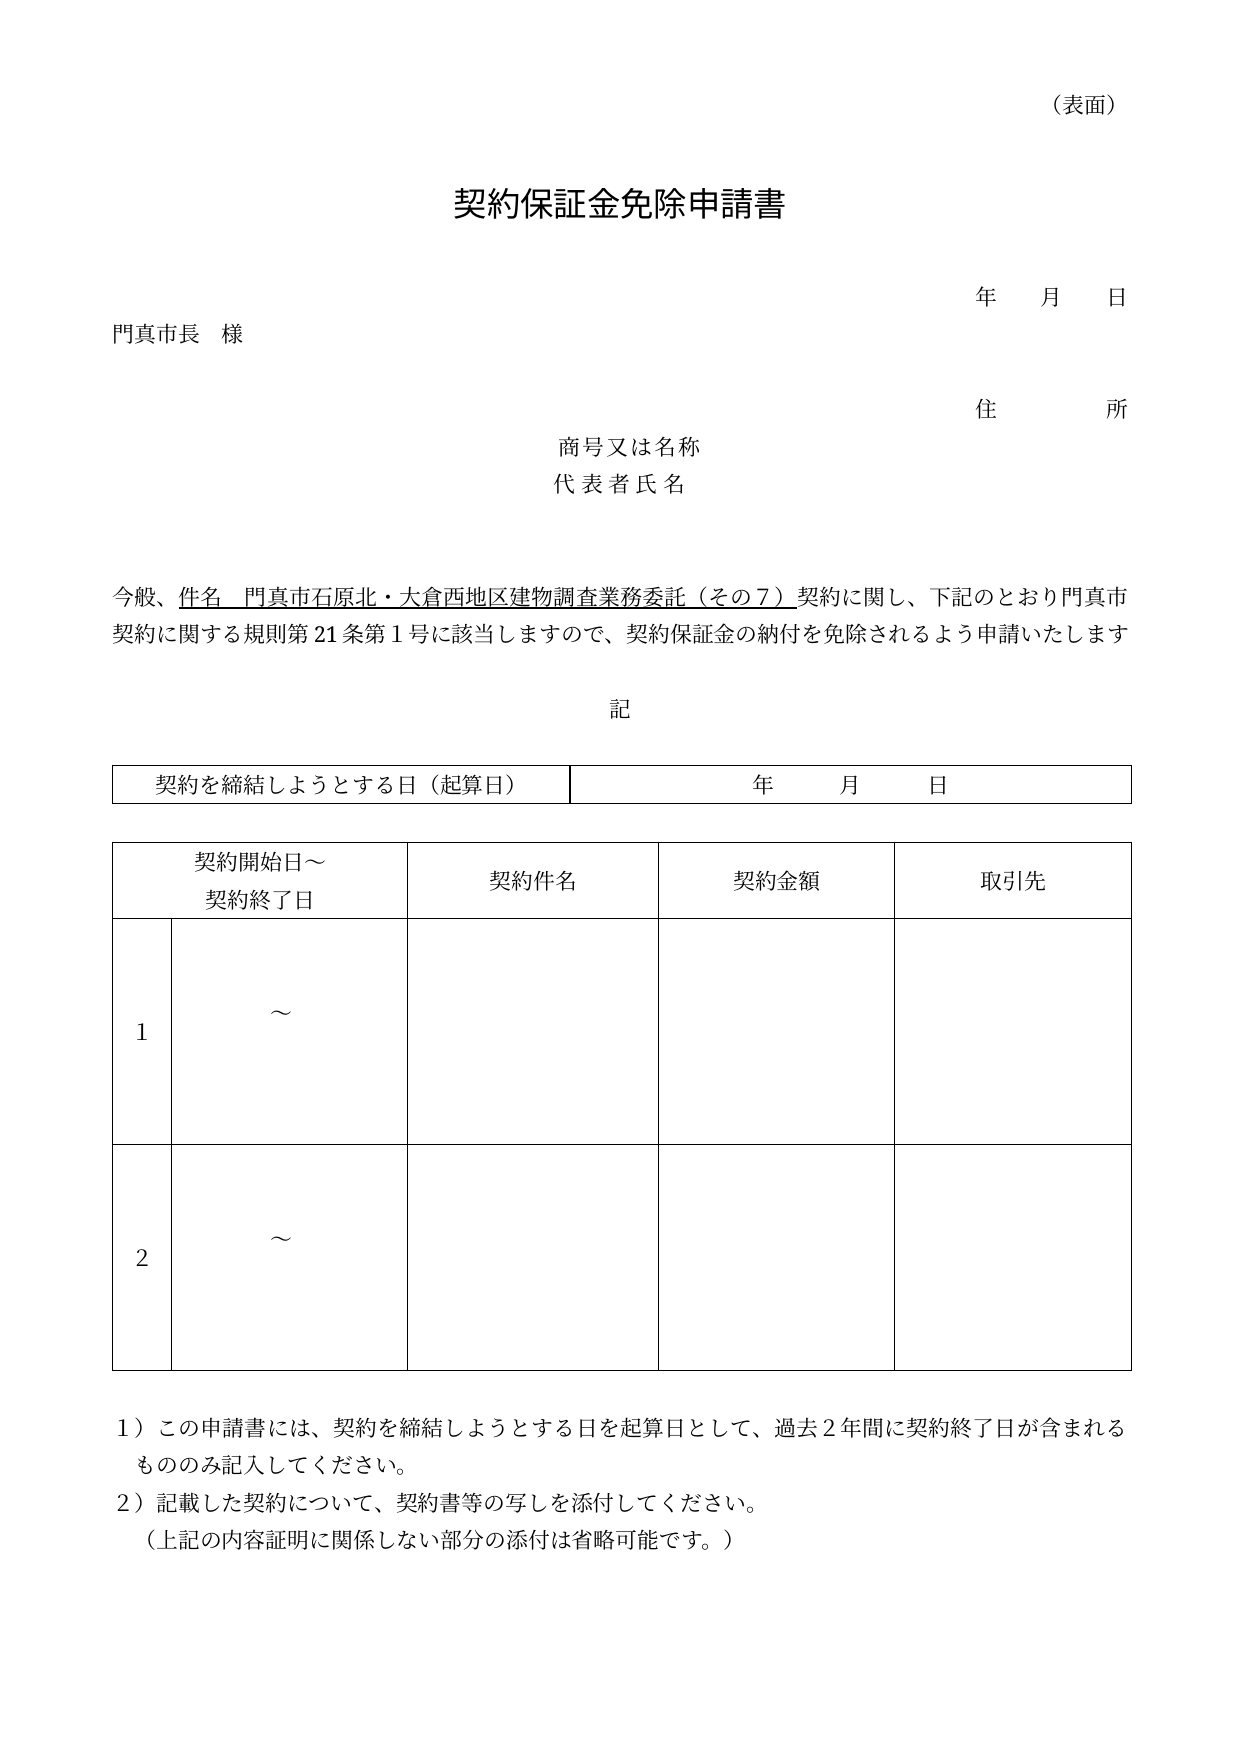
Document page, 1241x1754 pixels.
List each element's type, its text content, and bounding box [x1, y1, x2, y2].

text 代表者氏名 [112, 464, 1084, 502]
table_cell [408, 919, 658, 1144]
subtitle 記 [112, 689, 1128, 727]
table_cell [408, 1145, 658, 1370]
table_cell ～ [172, 1145, 407, 1370]
text 年 月 日 [112, 277, 1128, 314]
table_cell [895, 919, 1131, 1144]
text （上記の内容証明に関係しない部分の添付は省略可能です。） [112, 1521, 1128, 1558]
table_header 取引先 [895, 843, 1131, 918]
text 門真市長 様 [112, 314, 1128, 352]
table_cell １ [113, 919, 171, 1144]
table_cell ２ [113, 1145, 171, 1370]
table_header 年 月 日 [571, 766, 1131, 803]
text 今般、件名 門真市石原北・大倉西地区建物調査業務委託（その７）契約に関し、下記のとおり門真市契約に関する規則第21条第１号に該当しますので、契約保証金の納付を免除されるよう申請いたします。 [112, 577, 1128, 652]
table_header 契約金額 [659, 843, 894, 918]
table_cell [659, 1145, 894, 1370]
table_cell ～ [172, 919, 407, 1144]
text 商号又は名称 [112, 427, 1128, 464]
table_header 契約を締結しようとする日（起算日） [113, 766, 569, 803]
table_cell [895, 1145, 1131, 1370]
text １）この申請書には、契約を締結しようとする日を起算日として、過去２年間に契約終了日が含まれるもののみ記入してください。 [112, 1408, 1128, 1483]
text ２）記載した契約について、契約書等の写しを添付してください。 [112, 1483, 1128, 1521]
table_cell [659, 919, 894, 1144]
table_header 契約開始日～ 契約終了日 [113, 843, 407, 918]
text 契約保証金免除申請書 [112, 164, 1128, 239]
text 住 所 [112, 389, 1128, 427]
table_header 契約件名 [408, 843, 658, 918]
